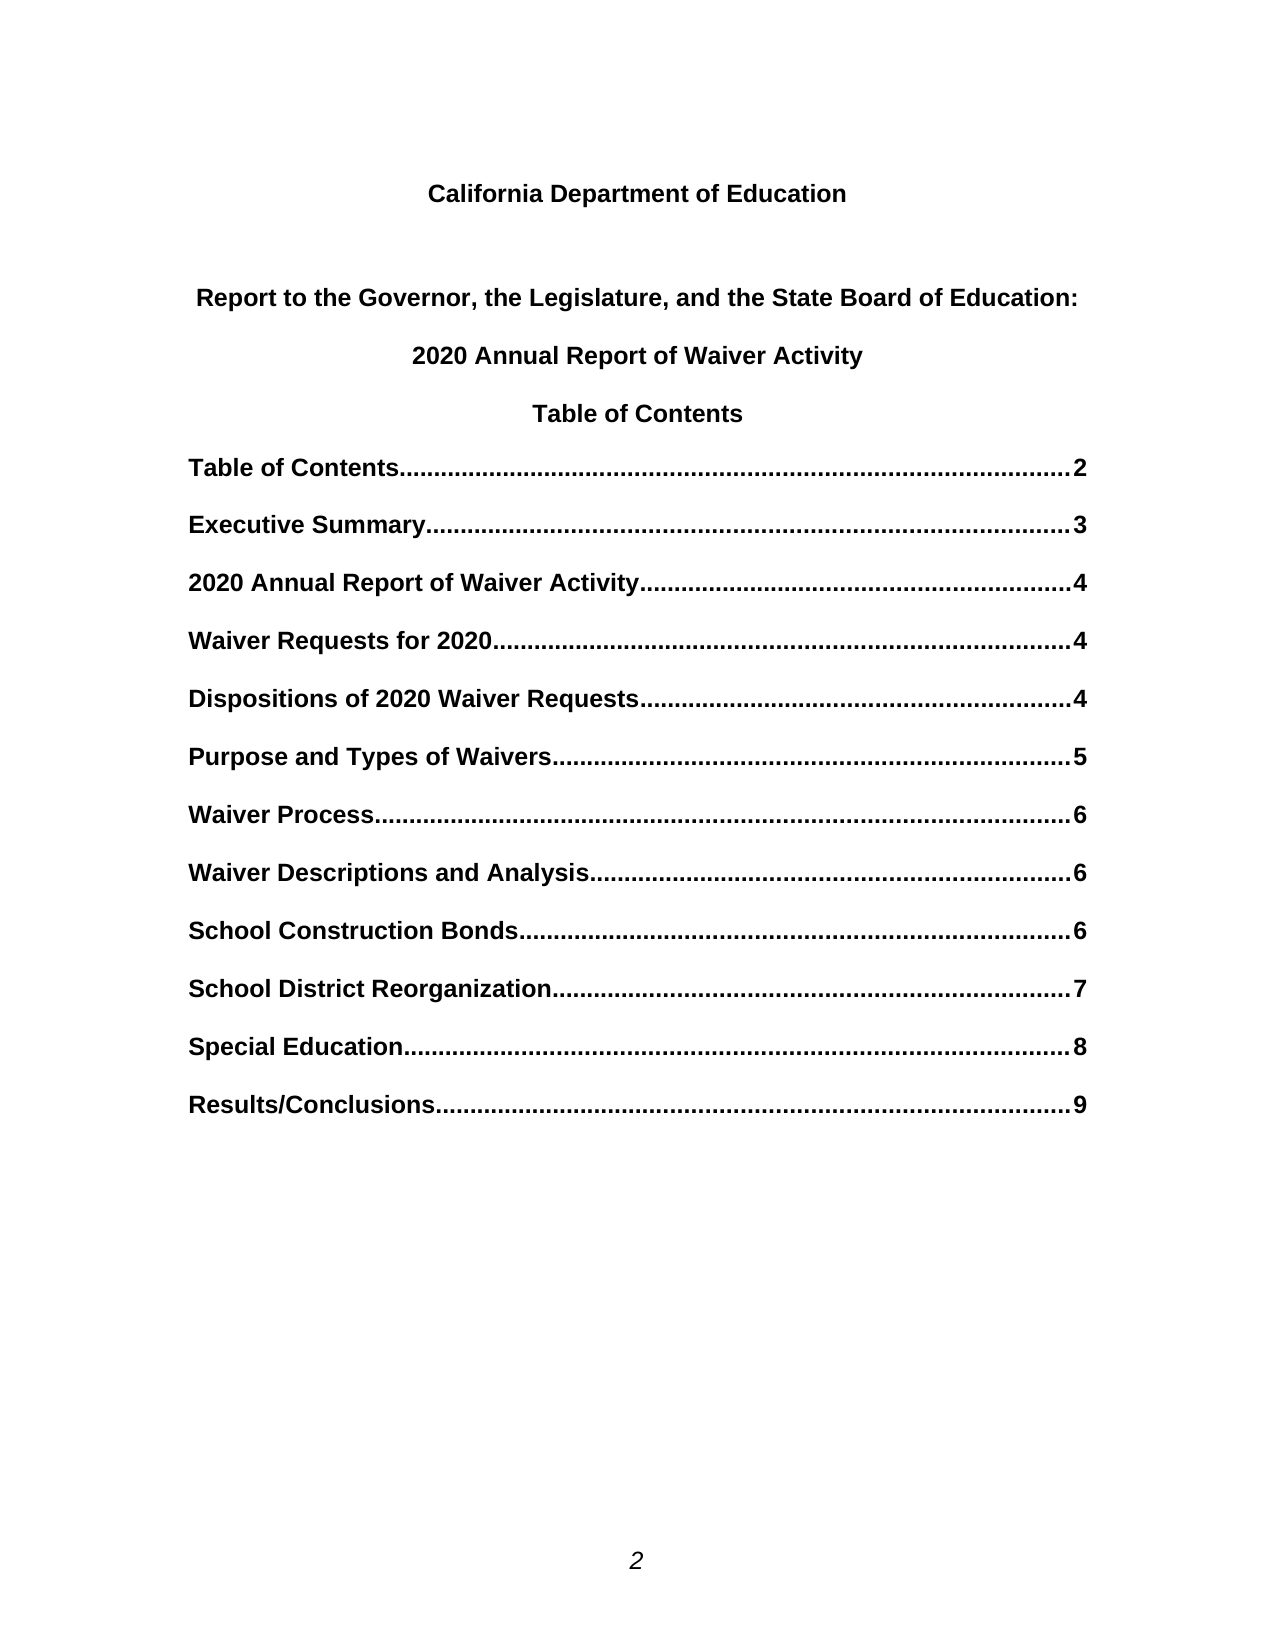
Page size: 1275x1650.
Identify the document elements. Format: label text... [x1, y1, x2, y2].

text School District Reorganization 7 [150, 974, 1125, 1002]
subtitle Table of Contents [150, 399, 1125, 427]
text Waiver Descriptions and Analysis 6 [150, 858, 1125, 887]
text Waiver Requests for 2020 4 [150, 626, 1125, 655]
text Report to the Governor, the Legislature, and the State Board of Education: [150, 283, 1125, 312]
text California Department of Education [150, 179, 1125, 208]
text Table of Contents 2 [150, 452, 1125, 481]
text Dispositions of 2020 Waiver Requests 4 [150, 684, 1125, 713]
text 2020 Annual Report of Waiver Activity [150, 341, 1125, 369]
text Executive Summary 3 [150, 510, 1125, 539]
text School Construction Bonds 6 [150, 916, 1125, 944]
text Special Education 8 [150, 1032, 1125, 1060]
text Results/Conclusions 9 [150, 1089, 1125, 1118]
text Purpose and Types of Waivers 5 [150, 742, 1125, 771]
text 2020 Annual Report of Waiver Activity 4 [150, 568, 1125, 597]
text Waiver Process 6 [150, 800, 1125, 829]
